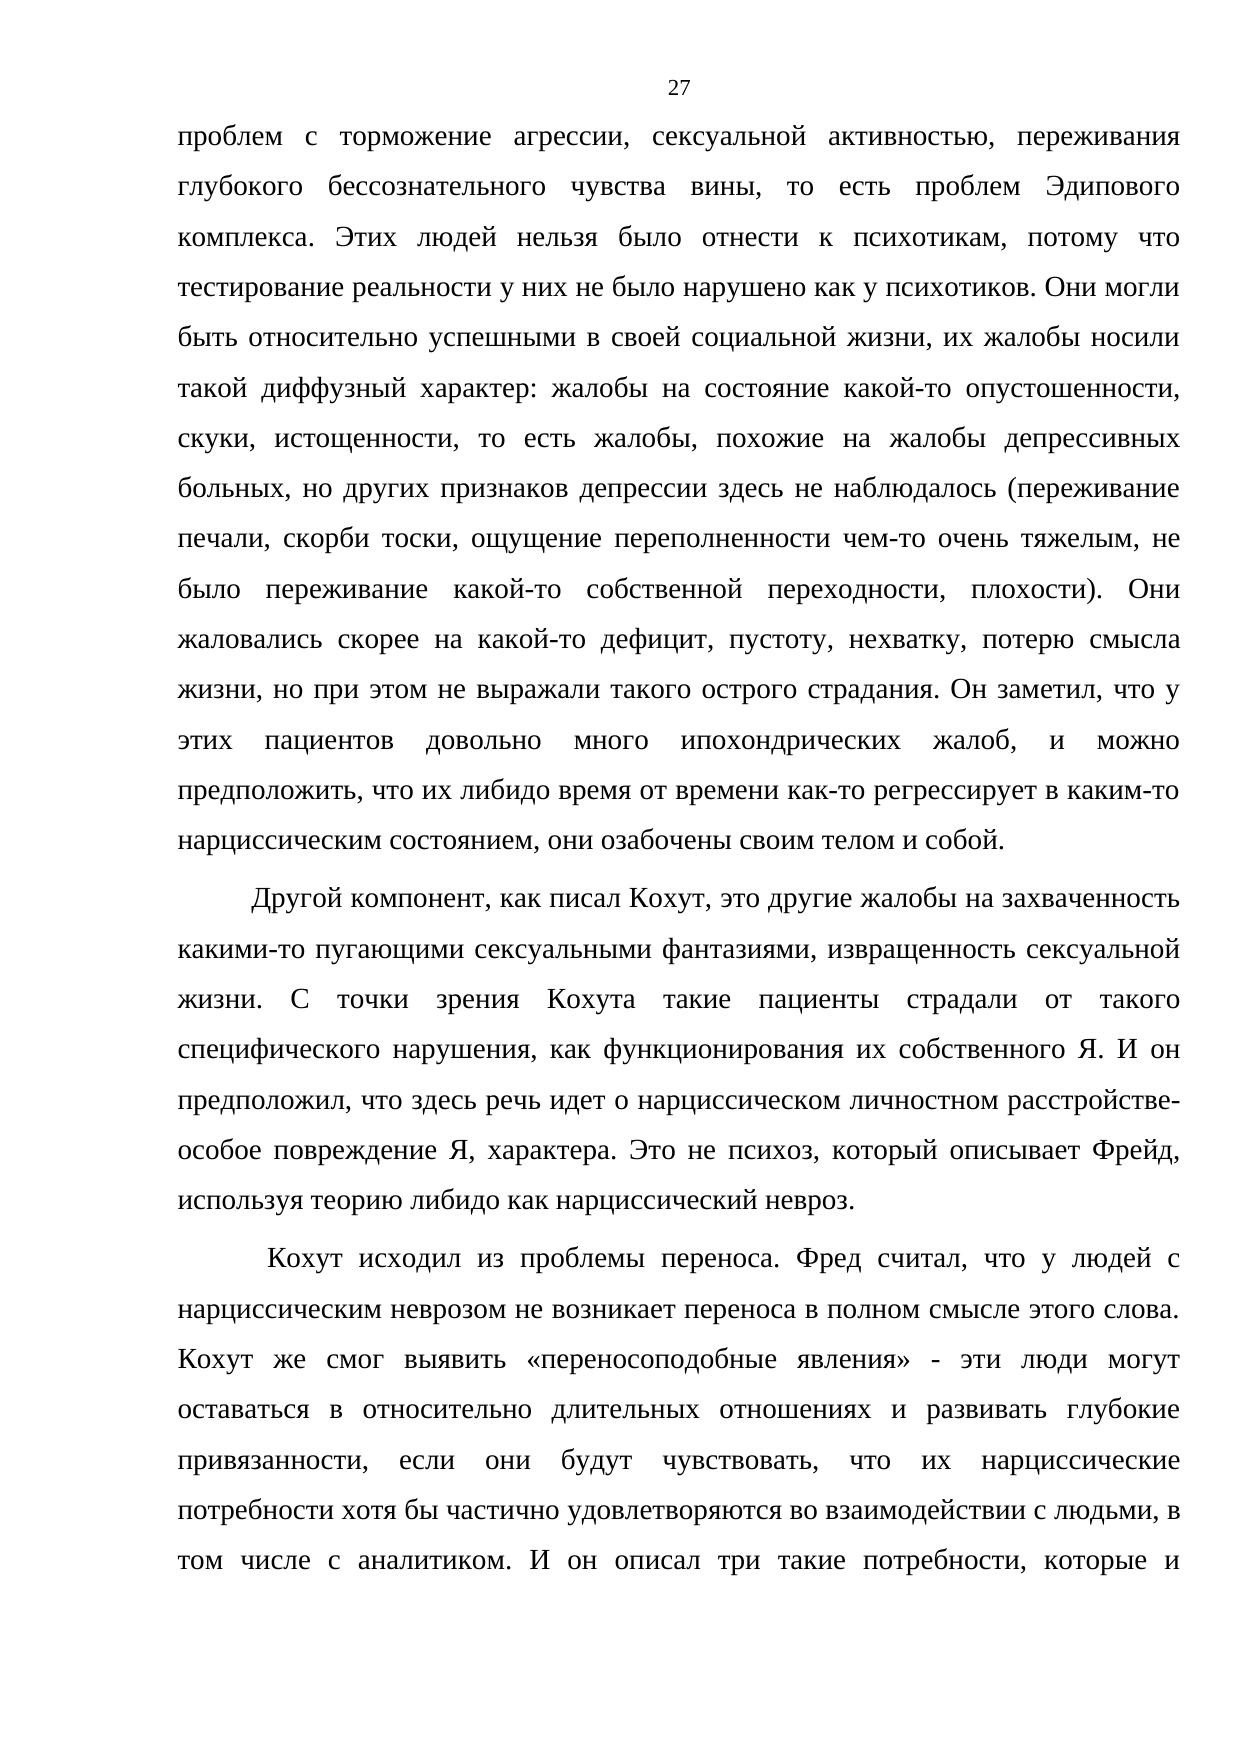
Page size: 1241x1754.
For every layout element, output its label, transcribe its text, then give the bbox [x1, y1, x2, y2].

text Другой компонент, как писал Кохут, это другие жалобы на захваченность какими-то пугающими сексуальными фантазиями, извращенность сексуальной жизни. С точки зрения Кохута такие пациенты страдали от такого специфического нарушения, как функционирования их собственного Я. И он предположил, что здесь речь идет о нарциссическом личностном расстройстве- особое повреждение Я, характера. Это не психоз, который описывает Фрейд, используя теорию либидо как нарциссический невроз. [177, 881, 1181, 1216]
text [177, 1241, 1181, 1576]
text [177, 118, 1181, 856]
